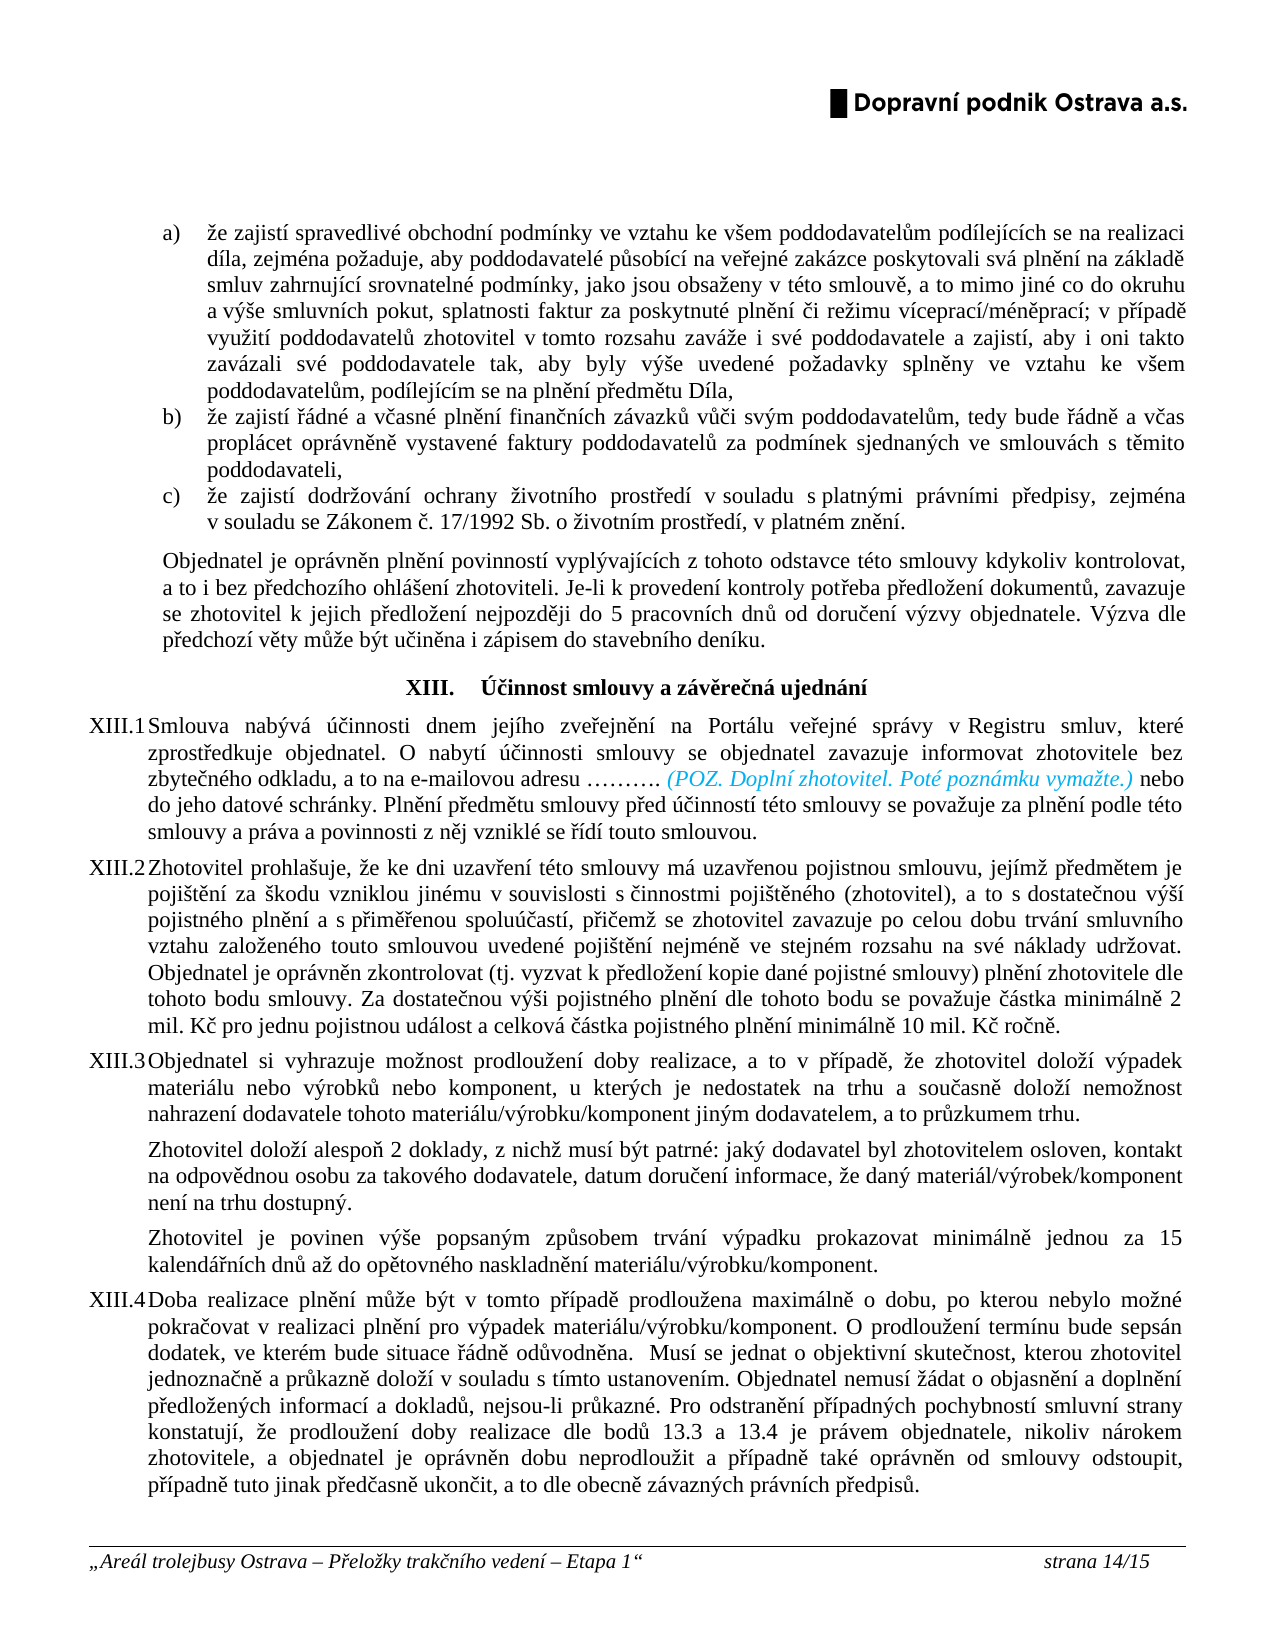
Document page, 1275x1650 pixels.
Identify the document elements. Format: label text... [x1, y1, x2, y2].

list Zhotovitel je povinen výše popsaným způsobem trvání výpadku prokazovat minimálně jednou za 15 kalendářních dnů až do opětovného naskladnění materiálu/výrobku/komponent. [148, 1224, 1184, 1277]
list že zajistí řádné a včasné plnění finančních závazků vůči svým poddodavatelům, tedy bude řádně a včas proplácet oprávněně vystavené faktury poddodavatelů za podmínek sjednaných ve smlouvách s těmito poddodavateli, [162, 403, 1186, 482]
list Zhotovitel doloží alespoň 2 doklady, z nichž musí být patrné: jaký dodavatel byl zhotovitelem osloven, kontakt na odpovědnou osobu za takového dodavatele, datum doručení informace, že daný materiál/výrobek/komponent není na trhu dostupný. [148, 1136, 1184, 1215]
list že zajistí spravedlivé obchodní podmínky ve vztahu ke všem poddodavatelům podílejících se na realizaci díla, zejména požaduje, aby poddodavatelé působící na veřejné zakázce poskytovali svá plnění na základě smluv zahrnující srovnatelné podmínky, jako jsou obsaženy v této smlouvě, a to mimo jiné co do okruhu a výše smluvních pokut, splatnosti faktur za poskytnuté plnění či režimu víceprací/méněprací; v případě využití poddodavatelů zhotovitel v tomto rozsahu zaváže i své poddodavatele a zajistí, aby i oni takto zavázali své poddodavatele tak, aby byly výše uvedené požadavky splněny ve vztahu ke všem poddodavatelům, podílejícím se na plnění předmětu Díla, [162, 218, 1186, 403]
list Doba realizace plnění může být v tomto případě prodloužena maximálně o dobu, po kterou nebylo možné pokračovat v realizaci plnění pro výpadek materiálu/výrobku/komponent. O prodloužení termínu bude sepsán dodatek, ve kterém bude situace řádně odůvodněna. Musí se jednat o objektivní skutečnost, kterou zhotovitel jednoznačně a průkazně doloží v souladu s tímto ustanovením. Objednatel nemusí žádat o objasnění a doplnění předložených informací a dokladů, nejsou-li průkazné. Pro odstranění případných pochybností smluvní strany konstatují, že prodloužení doby realizace dle bodů 13.3 a 13.4 je právem objednatele, nikoliv nárokem zhotovitele, a objednatel je oprávněn dobu neprodloužit a případně také oprávněn od smlouvy odstoupit, případně tuto jinak předčasně ukončit, a to dle obecně závazných právních předpisů. [89, 1286, 1184, 1497]
text Objednatel je oprávněn plnění povinností vyplývajících z tohoto odstavce této smlouvy kdykoliv kontrolovat, a to i bez předchozího ohlášení zhotoviteli. Je-li k provedení kontroly potřeba předložení dokumentů, zavazuje se zhotovitel k jejich předložení nejpozději do 5 pracovních dnů od doručení výzvy objednatele. Výzva dle předchozí věty může být učiněna i zápisem do stavebního deníku. [162, 547, 1186, 653]
list Zhotovitel prohlašuje, že ke dni uzavření této smlouvy má uzavřenou pojistnou smlouvu, jejímž předmětem je pojištění za škodu vzniklou jinému v souvislosti s činnostmi pojištěného (zhotovitel), a to s dostatečnou výší pojistného plnění a s přiměřenou spoluúčastí, přičemž se zhotovitel zavazuje po celou dobu trvání smluvního vztahu založeného touto smlouvou uvedené pojištění nejméně ve stejném rozsahu na své náklady udržovat. Objednatel je oprávněn zkontrolovat (tj. vyzvat k předložení kopie dané pojistné smlouvy) plnění zhotovitele dle tohoto bodu smlouvy. Za dostatečnou výši pojistného plnění dle tohoto bodu se považuje částka minimálně 2 mil. Kč pro jednu pojistnou událost a celková částka pojistného plnění minimálně 10 mil. Kč ročně. [89, 853, 1184, 1038]
picture [830, 89, 1187, 118]
list že zajistí dodržování ochrany životního prostředí v souladu s platnými právními předpisy, zejména v souladu se Zákonem č. 17/1992 Sb. o životním prostředí, v platném znění. [162, 482, 1186, 535]
subtitle Účinnost smlouvy a závěrečná ujednání [89, 673, 1184, 700]
list Smlouva nabývá účinnosti dnem jejího zveřejnění na Portálu veřejné správy v Registru smluv, které zprostředkuje objednatel. O nabytí účinnosti smlouvy se objednatel zavazuje informovat zhotovitele bez zbytečného odkladu, a to na e-mailovou adresu ………. (POZ. Doplní zhotovitel. Poté poznámku vymažte.) nebo do jeho datové schránky. Plnění předmětu smlouvy před účinností této smlouvy se považuje za plnění podle této smlouvy a práva a povinnosti z něj vzniklé se řídí touto smlouvou. [89, 712, 1184, 844]
list Objednatel si vyhrazuje možnost prodloužení doby realizace, a to v případě, že zhotovitel doloží výpadek materiálu nebo výrobků nebo komponent, u kterých je nedostatek na trhu a současně doloží nemožnost nahrazení dodavatele tohoto materiálu/výrobku/komponent jiným dodavatelem, a to průzkumem trhu. [89, 1047, 1184, 1126]
